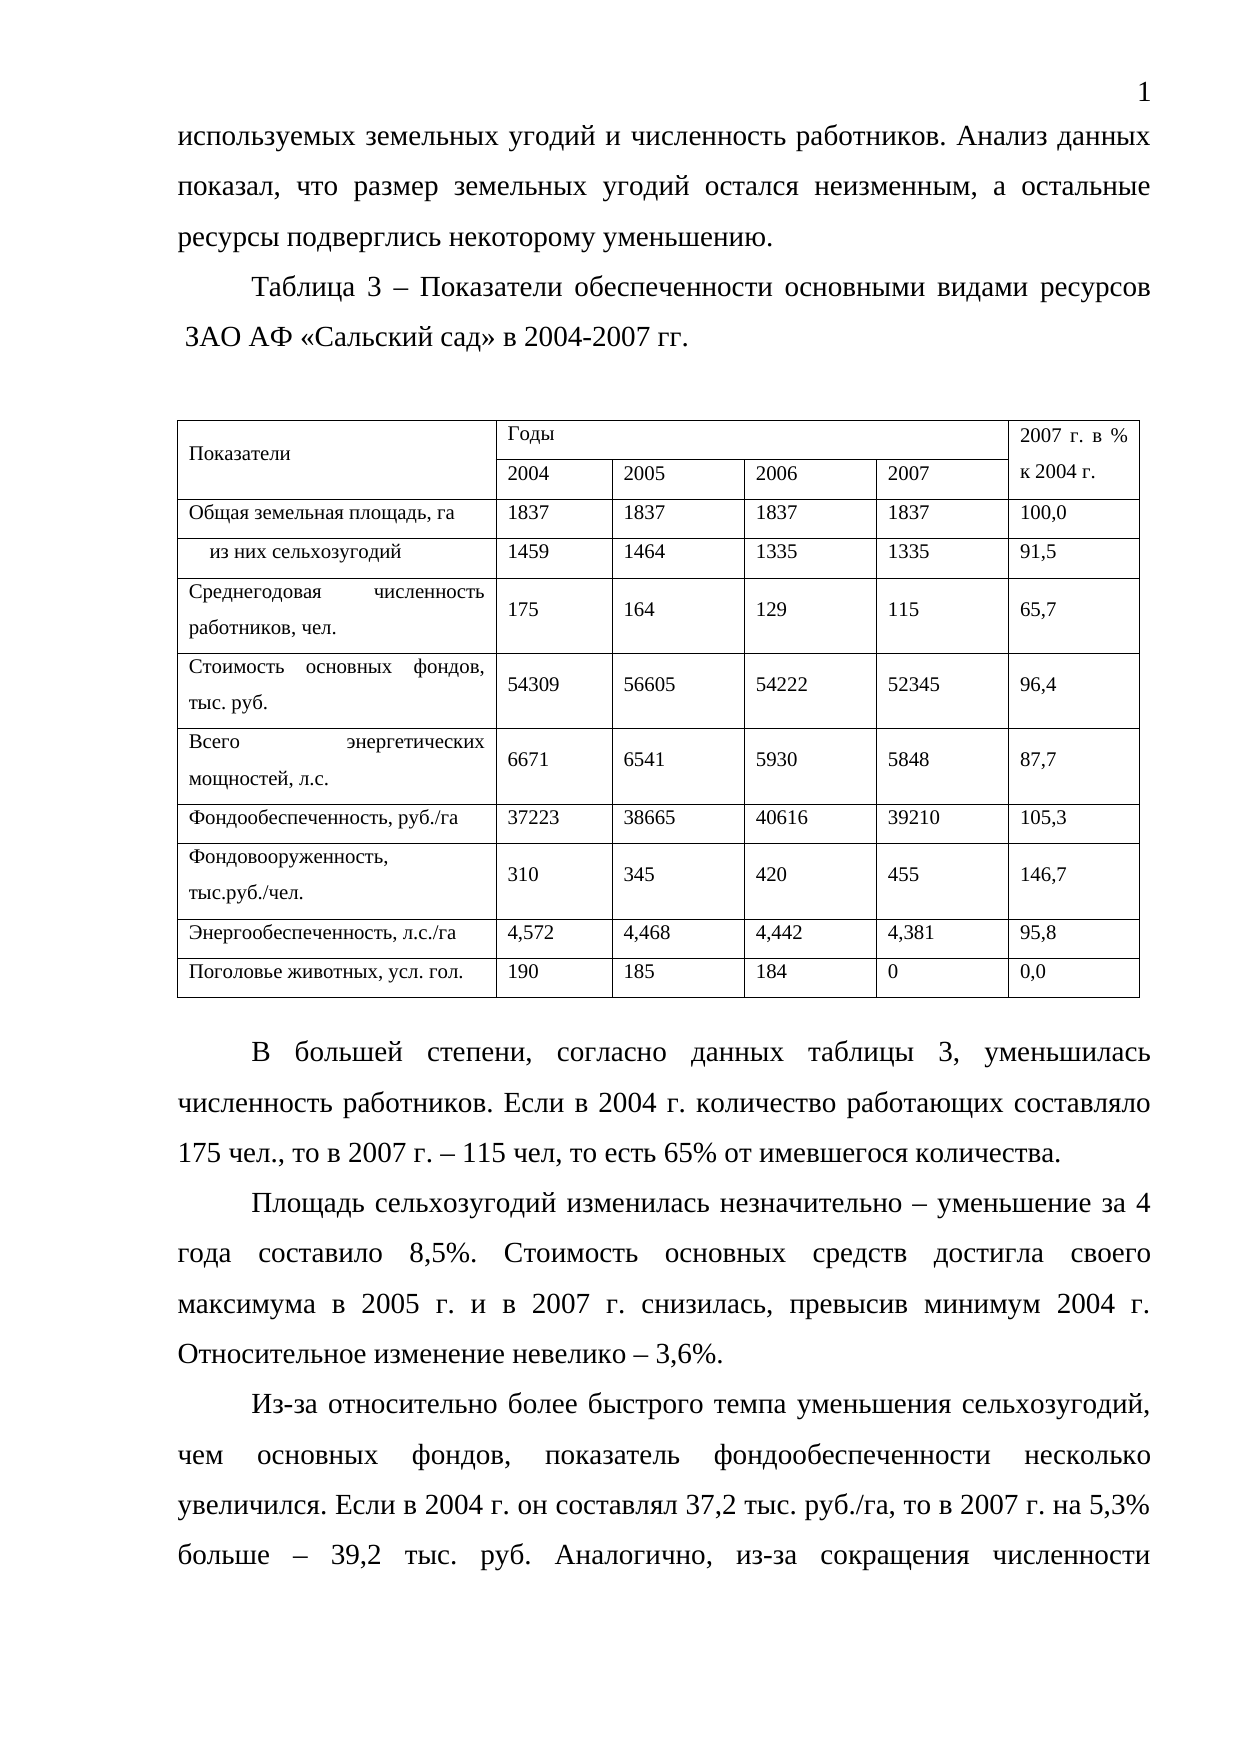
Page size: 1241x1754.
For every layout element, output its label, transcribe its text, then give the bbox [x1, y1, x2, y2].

table_cell 115 [877, 579, 1008, 653]
table_cell 5848 [877, 729, 1008, 804]
table_cell Энергообеспеченность, л.с./га [178, 920, 496, 958]
table_cell Фондообеспеченность, руб./га [178, 805, 496, 843]
table_cell 1459 [497, 539, 612, 577]
table_cell 56605 [613, 654, 744, 728]
table_cell 1837 [497, 500, 612, 538]
table_cell 38665 [613, 805, 744, 843]
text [177, 118, 1152, 252]
table_cell 95,8 [1009, 920, 1139, 958]
table_cell 129 [745, 579, 876, 653]
table_cell 1335 [745, 539, 876, 577]
table_header 2007 г. в % к 2004 г. [1009, 421, 1139, 499]
table_header Показатели [178, 421, 496, 499]
table_cell 1837 [745, 500, 876, 538]
table_cell Всего энергетических мощностей, л.с. [178, 729, 496, 804]
table_cell 4,442 [745, 920, 876, 958]
table_cell из них сельхозугодий [178, 539, 496, 577]
text В большей степени, согласно данных таблицы 3, уменьшилась численность работников. Если в 2004 г. количество работающих составляло 175 чел., то в 2007 г. – 115 чел, то есть 65% от имевшегося количества. [177, 1034, 1152, 1168]
table_cell 175 [497, 579, 612, 653]
table_cell 100,0 [1009, 500, 1139, 538]
table_cell 6541 [613, 729, 744, 804]
table_cell 4,381 [877, 920, 1008, 958]
table_header Годы [497, 421, 1008, 459]
table_cell 4,468 [613, 920, 744, 958]
table_cell 5930 [745, 729, 876, 804]
table_cell 345 [613, 844, 744, 918]
table_cell 91,5 [1009, 539, 1139, 577]
table_cell Фондовооруженность, тыс.руб./чел. [178, 844, 496, 918]
table_cell 2007 [877, 460, 1008, 499]
table_cell 164 [613, 579, 744, 653]
table_cell 54222 [745, 654, 876, 728]
table_cell 87,7 [1009, 729, 1139, 804]
table_cell 65,7 [1009, 579, 1139, 653]
table_cell 4,572 [497, 920, 612, 958]
table_cell 105,3 [1009, 805, 1139, 843]
table_cell Общая земельная площадь, га [178, 500, 496, 538]
text Площадь сельхозугодий изменилась незначительно – уменьшение за 4 года составило 8,5%. Стоимость основных средств достигла своего максимума в 2005 г. и в 2007 г. снизилась, превысив минимум 2004 г. Относительное изменение невелико – 3,6%. [177, 1185, 1152, 1370]
table_cell 455 [877, 844, 1008, 918]
table_cell 2004 [497, 460, 612, 499]
table_cell 37223 [497, 805, 612, 843]
table_cell 2006 [745, 460, 876, 499]
table_cell 310 [497, 844, 612, 918]
table_cell 184 [745, 959, 876, 997]
table_cell 2005 [613, 460, 744, 499]
table_cell 1464 [613, 539, 744, 577]
table_cell 1837 [613, 500, 744, 538]
table_cell 0 [877, 959, 1008, 997]
table_cell 1837 [877, 500, 1008, 538]
table_cell 96,4 [1009, 654, 1139, 728]
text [177, 1387, 1152, 1571]
table_cell Среднегодовая численность работников, чел. [178, 579, 496, 653]
text Таблица 3 – Показатели обеспеченности основными видами ресурсов ЗАО АФ «Сальский сад» в 2004-2007 гг. [177, 269, 1152, 353]
table_cell Поголовье животных, усл. гол. [178, 959, 496, 997]
table_cell 52345 [877, 654, 1008, 728]
table_cell 185 [613, 959, 744, 997]
table_cell 0,0 [1009, 959, 1139, 997]
table_cell 40616 [745, 805, 876, 843]
table_cell 146,7 [1009, 844, 1139, 918]
table_cell 190 [497, 959, 612, 997]
table_cell 6671 [497, 729, 612, 804]
table_cell Стоимость основных фондов, тыс. руб. [178, 654, 496, 728]
table_cell 39210 [877, 805, 1008, 843]
table_cell 1335 [877, 539, 1008, 577]
table_cell 420 [745, 844, 876, 918]
table_cell 54309 [497, 654, 612, 728]
